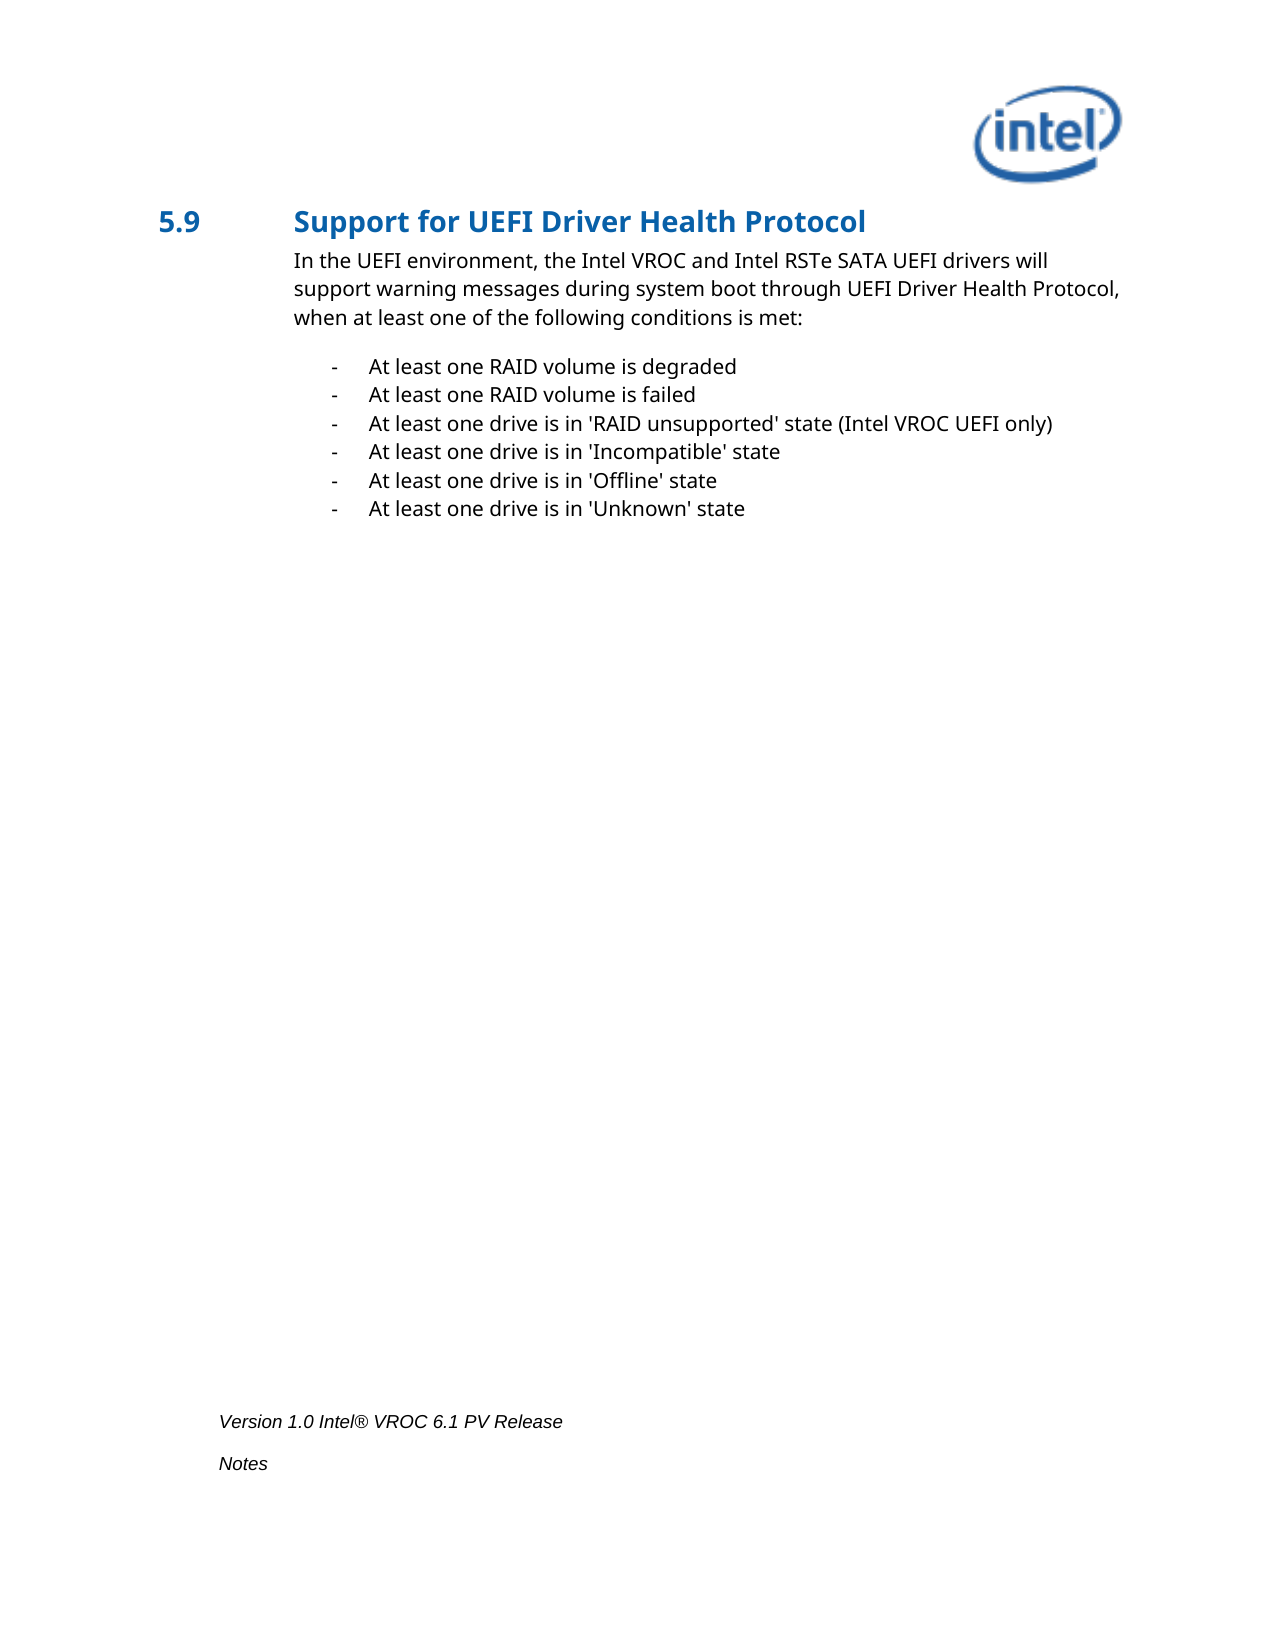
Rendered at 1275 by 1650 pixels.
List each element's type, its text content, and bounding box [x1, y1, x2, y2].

list At least one drive is in 'RAID unsupported' state (Intel VROC UEFI only) [331, 409, 1125, 437]
list At least one drive is in 'Incompatible' state [331, 437, 1125, 466]
text In the UEFI environment, the Intel VROC and Intel RSTe SATA UEFI drivers will support warning messages during system boot through UEFI Driver Health Protocol, when at least one of the following conditions is met: [294, 246, 1125, 331]
subtitle Support for UEFI Driver Health Protocol [158, 204, 1125, 239]
picture [946, 56, 1153, 213]
list At least one RAID volume is degraded [331, 352, 1125, 380]
list At least one drive is in 'Unknown' state [331, 494, 1125, 523]
list At least one drive is in 'Offline' state [331, 466, 1125, 494]
list At least one RAID volume is failed [331, 380, 1125, 409]
